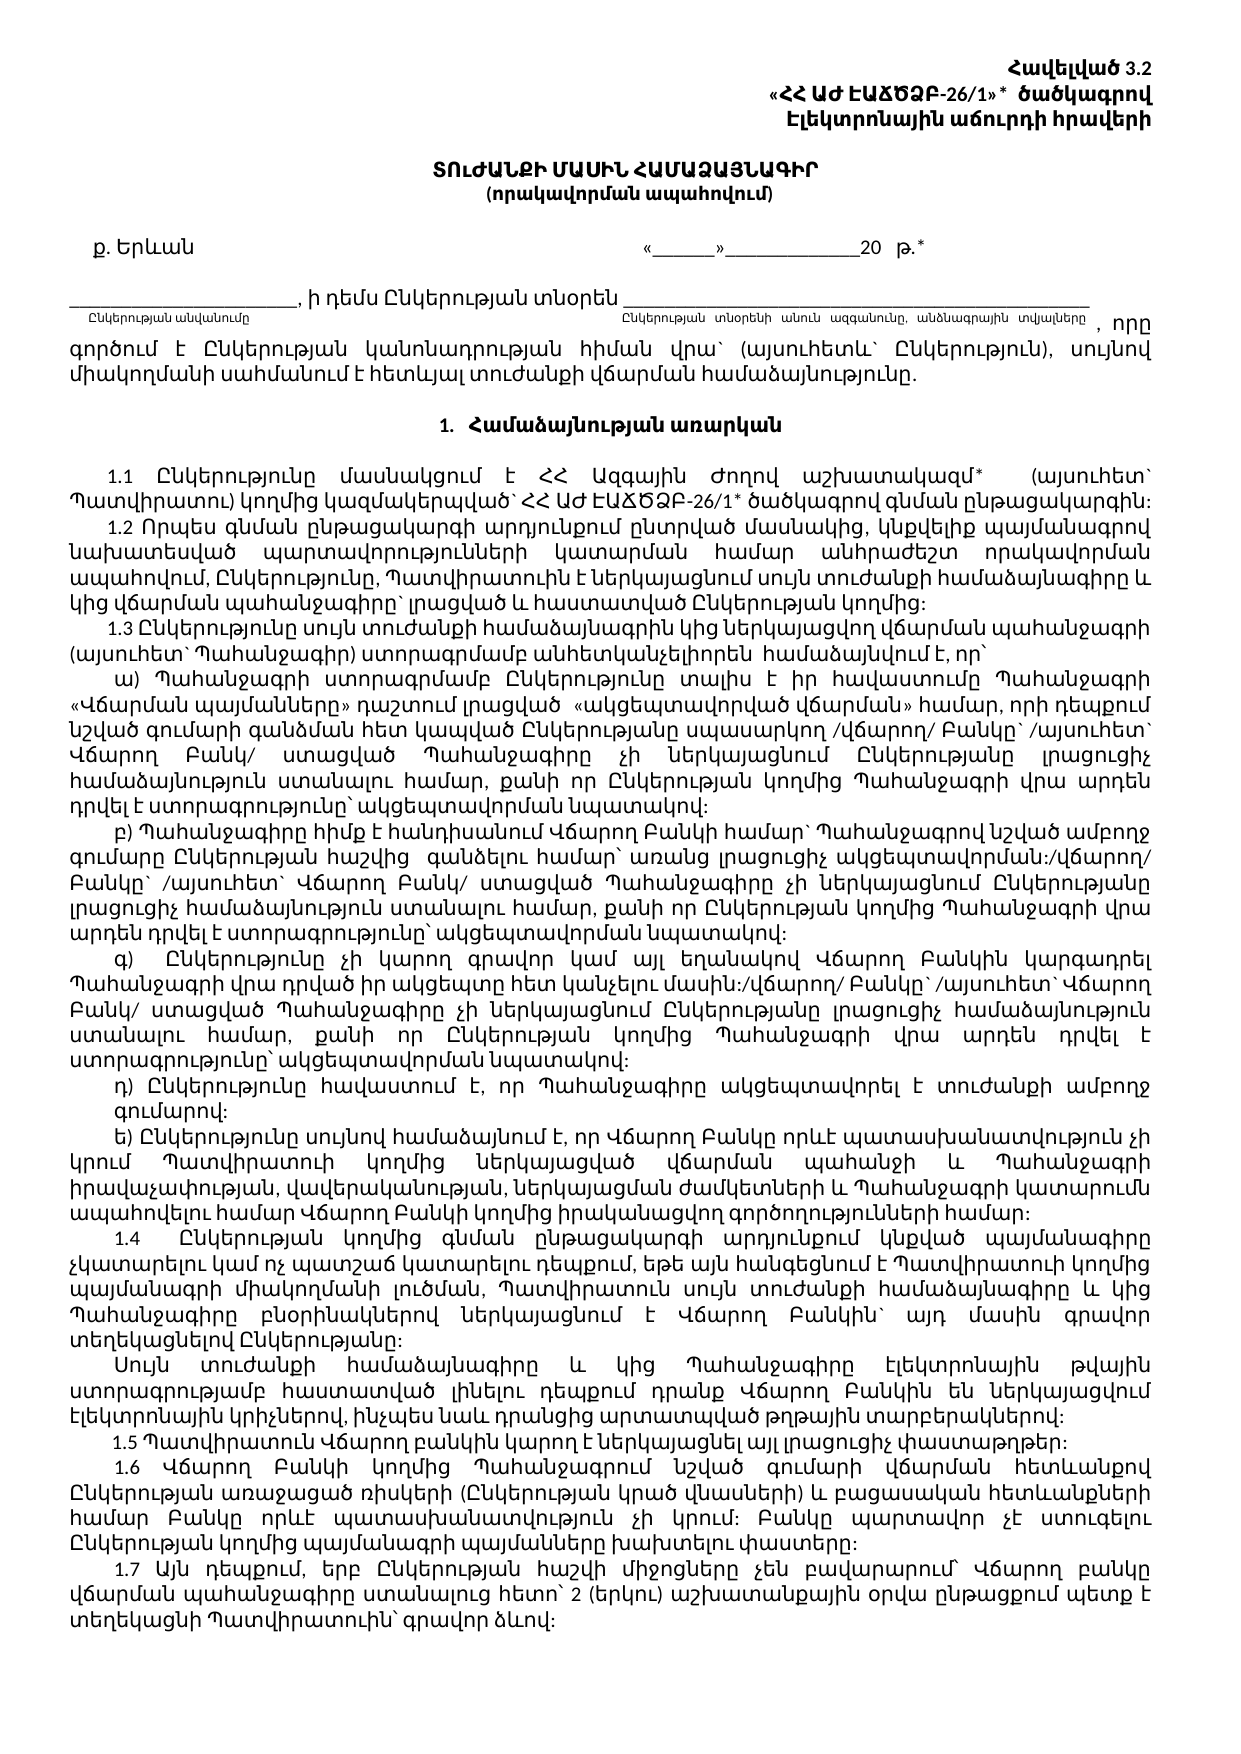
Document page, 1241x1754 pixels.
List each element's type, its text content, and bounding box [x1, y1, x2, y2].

text գ) Ընկերությունը չի կարող գրավոր կամ այլ եղանակով Վճարող Բանկին կարգադրել Պահանջագրի վրա դրված իր ակցեպտը հետ կանչելու մասին:/վճարող/ Բանկը` /այսուհետ` Վճարող Բանկ/ ստացված Պահանջագիրը չի ներկայացնում Ընկերությանը լրացուցիչ համաձայնություն ստանալու համար, քանի որ Ընկերության կողմից Պահանջագրի վրա արդեն դրվել է ստորագրությունը՝ ակցեպտավորման նպատակով: [69, 946, 1152, 1073]
text 1. Համաձայնության առարկան [69, 412, 1152, 438]
text 1.6 Վճարող Բանկի կողմից Պահանջագրում նշված գումարի վճարման հետևանքով Ընկերության առաջացած ռիսկերի (Ընկերության կրած վնասների) և բացասական հետևանքների համար Բանկը որևէ պատասխանատվություն չի կրում: Բանկը պարտավոր չէ ստուգելու Ընկերության կողմից պայմանագրի պայմանները խախտելու փաստերը: [69, 1454, 1152, 1556]
text 1.4 Ընկերության կողմից գնման ընթացակարգի արդյունքում կնքված պայմանագիրը չկատարելու կամ ոչ պատշաճ կատարելու դեպքում, եթե այն հանգեցնում է Պատվիրատուի կողմից պայմանագրի միակողմանի լուծման, Պատվիրատուն սույն տուժանքի համաձայնագիրը և կից Պահանջագիրը բնօրինակներով ներկայացնում է Վճարող Բանկին` այդ մասին գրավոր տեղեկացնելով Ընկերությանը: [69, 1226, 1152, 1353]
text Էլեկտրոնային աճուրդի հրավերի [69, 106, 1152, 132]
text ք. Երևան «______»_____________20 թ.* [69, 234, 1152, 260]
text «ՀՀ ԱԺ ԷԱՃԾՁԲ-26/1»* ծածկագրով [69, 81, 1152, 106]
text (որակավորման ապահովում) [69, 183, 1152, 206]
text ա) Պահանջագրի ստորագրմամբ Ընկերությունը տալիս է իր հավաստումը Պահանջագրի «Վճարման պայմանները» դաշտում լրացված «ակցեպտավորված վճարման» համար, որի դեպքում նշված գումարի գանձման հետ կապված Ընկերությանը սպասարկող /վճարող/ Բանկը` /այսուհետ` Վճարող Բանկ/ ստացված Պահանջագիրը չի ներկայացնում Ընկերությանը լրացուցիչ համաձայնություն ստանալու համար, քանի որ Ընկերության կողմից Պահանջագրի վրա արդեն դրվել է ստորագրությունը՝ ակցեպտավորման նպատակով: [69, 666, 1152, 819]
text ______________________, ի դեմս Ընկերության տնօրեն _____________________________________________ [69, 285, 1152, 311]
text ե) Ընկերությունը սույնով համաձայնում է, որ Վճարող Բանկը որևէ պատասխանատվություն չի կրում Պատվիրատուի կողմից ներկայացված վճարման պահանջի և Պահանջագրի իրավաչափության, վավերականության, ներկայացման ժամկետների և Պահանջագրի կատարումն ապահովելու համար Վճարող Բանկի կողմից իրականացվող գործողությունների համար: [69, 1124, 1152, 1226]
text 1.1 Ընկերությունը մասնակցում է ՀՀ Ազգային Ժողով աշխատակազմ* (այսուհետ` Պատվիրատու) կողմից կազմակերպված` ՀՀ ԱԺ ԷԱՃԾՁԲ-26/1* ծածկագրով գնման ընթացակարգին: [69, 463, 1152, 514]
text Ընկերության անվանումը Ընկերության տնօրենի անուն ազգանունը, անձնագրային տվյալները , որը գործում է Ընկերության կանոնադրության հիման վրա` (այսուհետև` Ընկերություն), սույնով միակողմանի սահմանում է հետևյալ տուժանքի վճարման համաձայնությունը. [69, 311, 1152, 387]
text Սույն տուժանքի համաձայնագիրը և կից Պահանջագիրը էլեկտրոնային թվային ստորագրությամբ հաստատված լինելու դեպքում դրանք Վճարող Բանկին են ներկայացվում էլեկտրոնային կրիչներով, ինչպես նաև դրանցից արտատպված թղթային տարբերակներով: [69, 1353, 1152, 1429]
text 1.3 Ընկերությունը սույն տուժանքի համաձայնագրին կից ներկայացվող վճարման պահանջագրի (այսուհետ` Պահանջագիր) ստորագրմամբ անհետկանչելիորեն համաձայնվում է, որ՝ [69, 616, 1152, 666]
text բ) Պահանջագիրը հիմք է հանդիսանում Վճարող Բանկի համար` Պահանջագրով նշված ամբողջ գումարը Ընկերության հաշվից գանձելու համար՝ առանց լրացուցիչ ակցեպտավորման:/վճարող/ Բանկը` /այսուհետ` Վճարող Բանկ/ ստացված Պահանջագիրը չի ներկայացնում Ընկերությանը լրացուցիչ համաձայնություն ստանալու համար, քանի որ Ընկերության կողմից Պահանջագրի վրա արդեն դրվել է ստորագրությունը՝ ակցեպտավորման նպատակով: [69, 819, 1152, 946]
text ՏՈւԺԱՆՔԻ ՄԱՍԻՆ ՀԱՄԱՁԱՅՆԱԳԻՐ [69, 157, 1152, 183]
text դ) Ընկերությունը հավաստում է, որ Պահանջագիրը ակցեպտավորել է տուժանքի ամբողջ գումարով: [113, 1073, 1152, 1124]
text 1.7 Այն դեպքում, երբ Ընկերության հաշվի միջոցները չեն բավարարում՝ Վճարող բանկը վճարման պահանջագիրը ստանալուց հետո՝ 2 (երկու) աշխատանքային օրվա ընթացքում պետք է տեղեկացնի Պատվիրատուին՝ գրավոր ձևով: [69, 1556, 1152, 1632]
text 1.2 Որպես գնման ընթացակարգի արդյունքում ընտրված մասնակից, կնքվելիք պայմանագրով նախատեսված պարտավորությունների կատարման համար անհրաժեշտ որակավորման ապահովում, Ընկերությունը, Պատվիրատուին է ներկայացնում սույն տուժանքի համաձայնագիրը և կից վճարման պահանջագիրը` լրացված և հաստատված Ընկերության կողմից: [69, 514, 1152, 616]
text 1.5 Պատվիրատուն Վճարող բանկին կարող է ներկայացնել այլ լրացուցիչ փաստաթղթեր: [69, 1429, 1152, 1454]
text Հավելված 3.2 [69, 56, 1152, 81]
